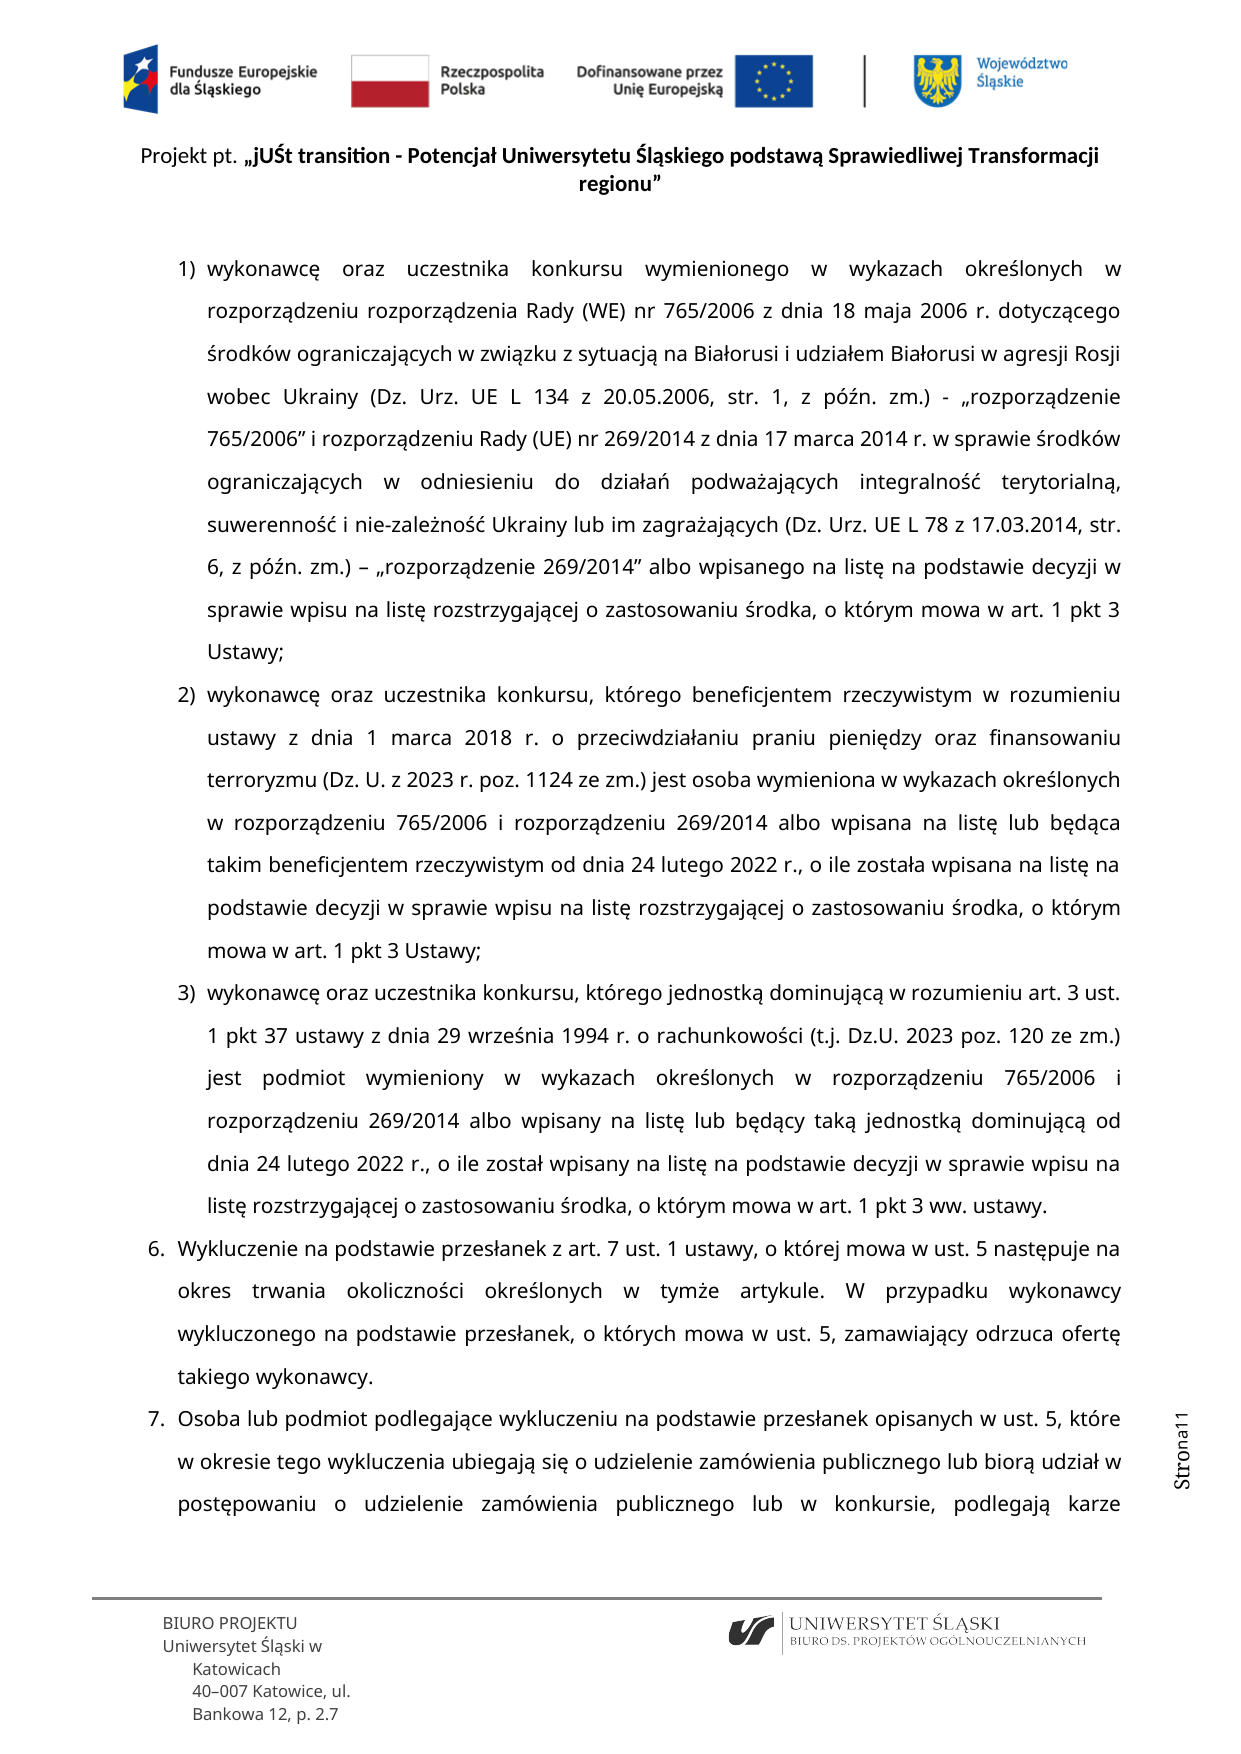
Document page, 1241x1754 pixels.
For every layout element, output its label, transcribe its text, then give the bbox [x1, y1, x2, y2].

subtitle wykonawcę oraz uczestnika konkursu, którego beneficjentem rzeczywistym w rozumieniu ustawy z dnia 1 marca 2018 r. o przeciwdziałaniu praniu pieniędzy oraz finansowaniu terroryzmu (Dz. U. z 2023 r. poz. 1124 ze zm.) jest osoba wymieniona w wykazach określonych w rozporządzeniu 765/2006 i rozporządzeniu 269/2014 albo wpisana na listę lub będąca takim beneficjentem rzeczywistym od dnia 24 lutego 2022 r., o ile została wpisana na listę na podstawie decyzji w sprawie wpisu na listę rozstrzygającej o zastosowaniu środka, o którym mowa w art. 1 pkt 3 Ustawy; [177, 680, 1122, 964]
subtitle Wykluczenie na podstawie przesłanek z art. 7 ust. 1 ustawy, o której mowa w ust. 5 następuje na okres trwania okoliczności określonych w tymże artykule. W przypadku wykonawcy wykluczonego na podstawie przesłanek, o których mowa w ust. 5, zamawiający odrzuca ofertę takiego wykonawcy. [148, 1234, 1122, 1390]
subtitle wykonawcę oraz uczestnika konkursu, którego jednostką dominującą w rozumieniu art. 3 ust. 1 pkt 37 ustawy z dnia 29 września 1994 r. o rachunkowości (t.j. Dz.U. 2023 poz. 120 ze zm.) jest podmiot wymieniony w wykazach określonych w rozporządzeniu 765/2006 i rozporządzeniu 269/2014 albo wpisany na listę lub będący taką jednostką dominującą od dnia 24 lutego 2022 r., o ile został wpisany na listę na podstawie decyzji w sprawie wpisu na listę rozstrzygającej o zastosowaniu środka, o którym mowa w art. 1 pkt 3 ww. ustawy. [177, 978, 1122, 1220]
picture [123, 44, 1068, 114]
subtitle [148, 1404, 1122, 1518]
subtitle wykonawcę oraz uczestnika konkursu wymienionego w wykazach określonych w rozporządzeniu rozporządzenia Rady (WE) nr 765/2006 z dnia 18 maja 2006 r. dotyczącego środków ograniczających w związku z sytuacją na Białorusi i udziałem Białorusi w agresji Rosji wobec Ukrainy (Dz. Urz. UE L 134 z 20.05.2006, str. 1, z późn. zm.) - „rozporządzenie 765/2006” i rozporządzeniu Rady (UE) nr 269/2014 z dnia 17 marca 2014 r. w sprawie środków ograniczających w odniesieniu do działań podważających integralność terytorialną, suwerenność i nie-zależność Ukrainy lub im zagrażających (Dz. Urz. UE L 78 z 17.03.2014, str. 6, z późn. zm.) – „rozporządzenie 269/2014” albo wpisanego na listę na podstawie decyzji w sprawie wpisu na listę rozstrzygającej o zastosowaniu środka, o którym mowa w art. 1 pkt 3 Ustawy; [177, 254, 1122, 666]
